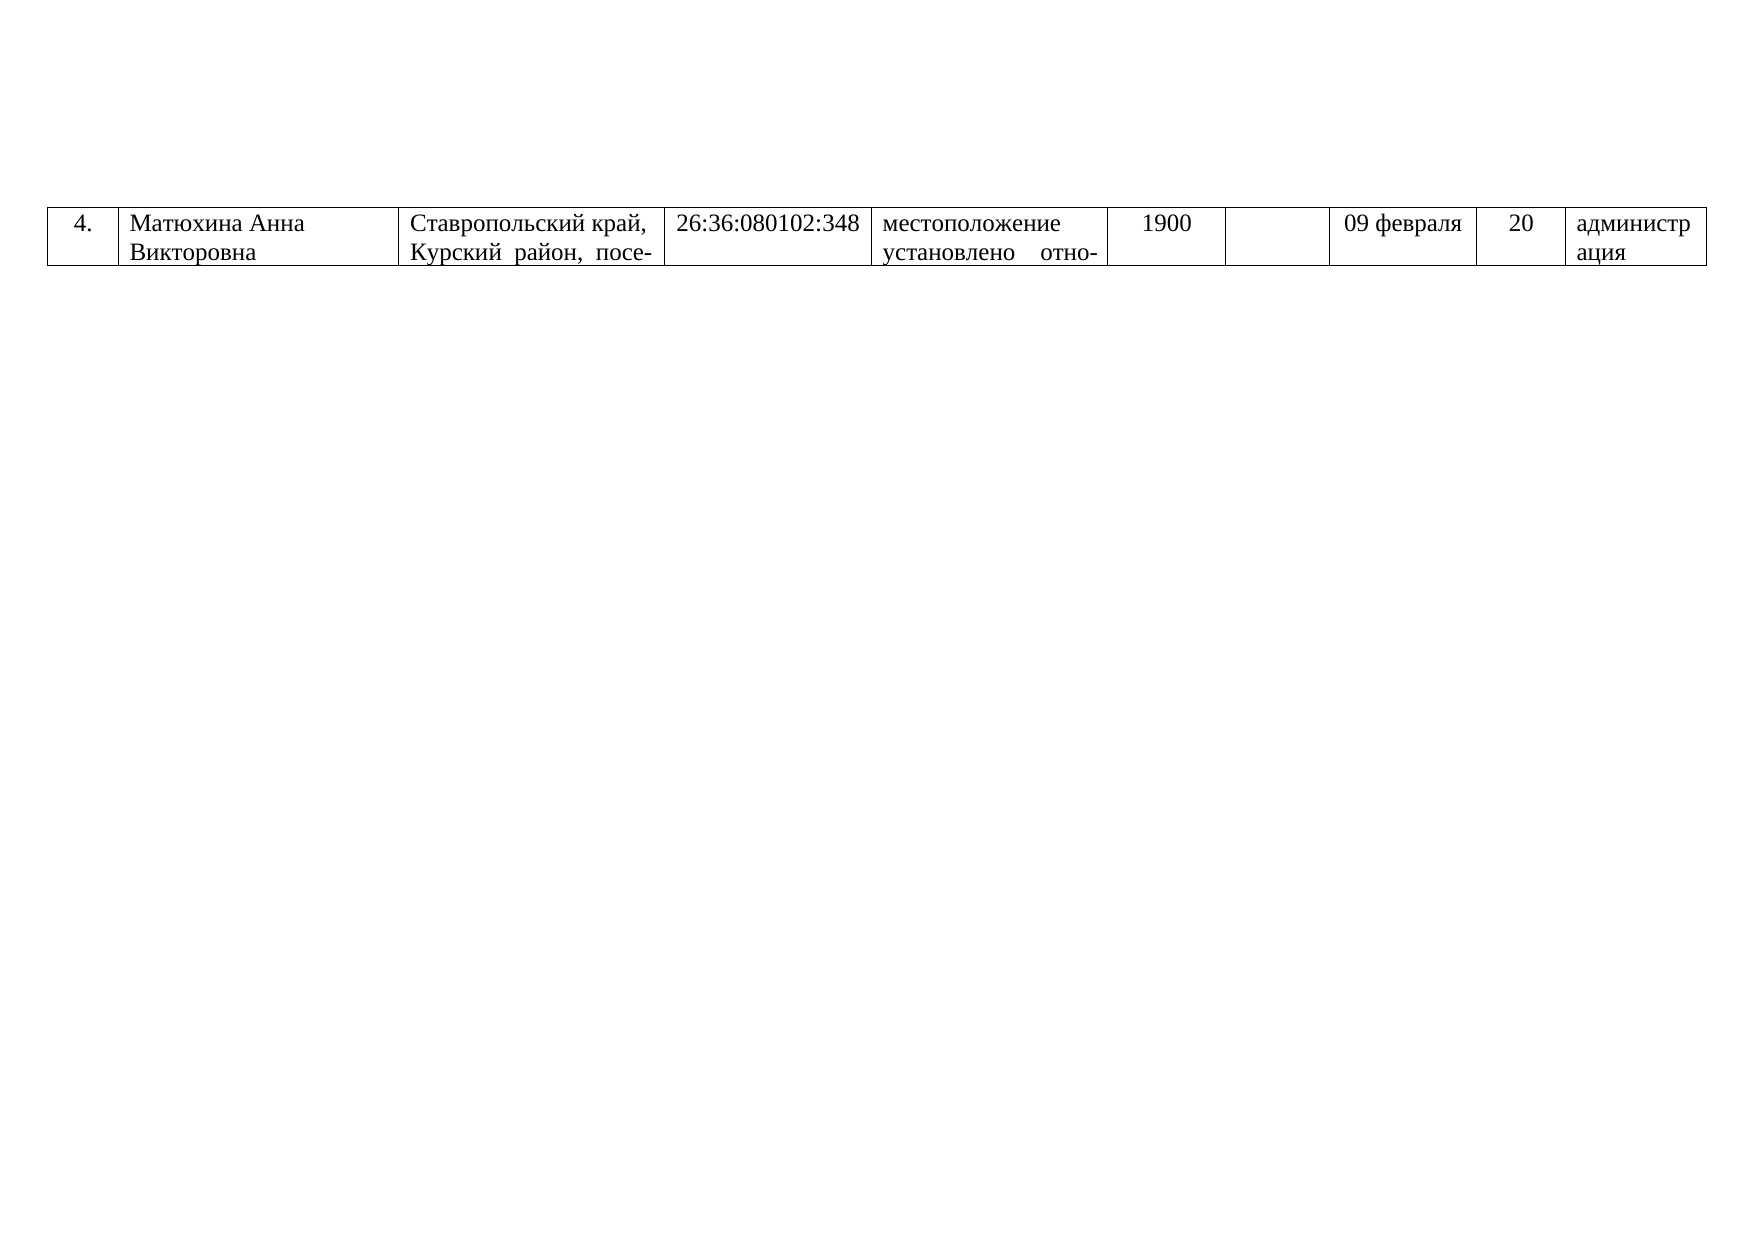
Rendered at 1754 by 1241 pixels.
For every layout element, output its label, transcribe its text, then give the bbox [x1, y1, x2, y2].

table_cell 4. [48, 208, 118, 265]
table_cell Ставропольский край, Курский район, посе- [399, 208, 664, 265]
table_cell 26:36:080102:348 [665, 208, 871, 265]
table_cell администрация [1566, 208, 1706, 265]
table_cell местоположение установлено отно- [872, 208, 1107, 265]
table_cell Матюхина Анна Викторовна [119, 208, 398, 265]
table_cell [1226, 208, 1329, 265]
table_cell 20 [1477, 208, 1565, 265]
table_cell 1900 [1108, 208, 1225, 265]
table_cell 09 февраля [1330, 208, 1476, 265]
